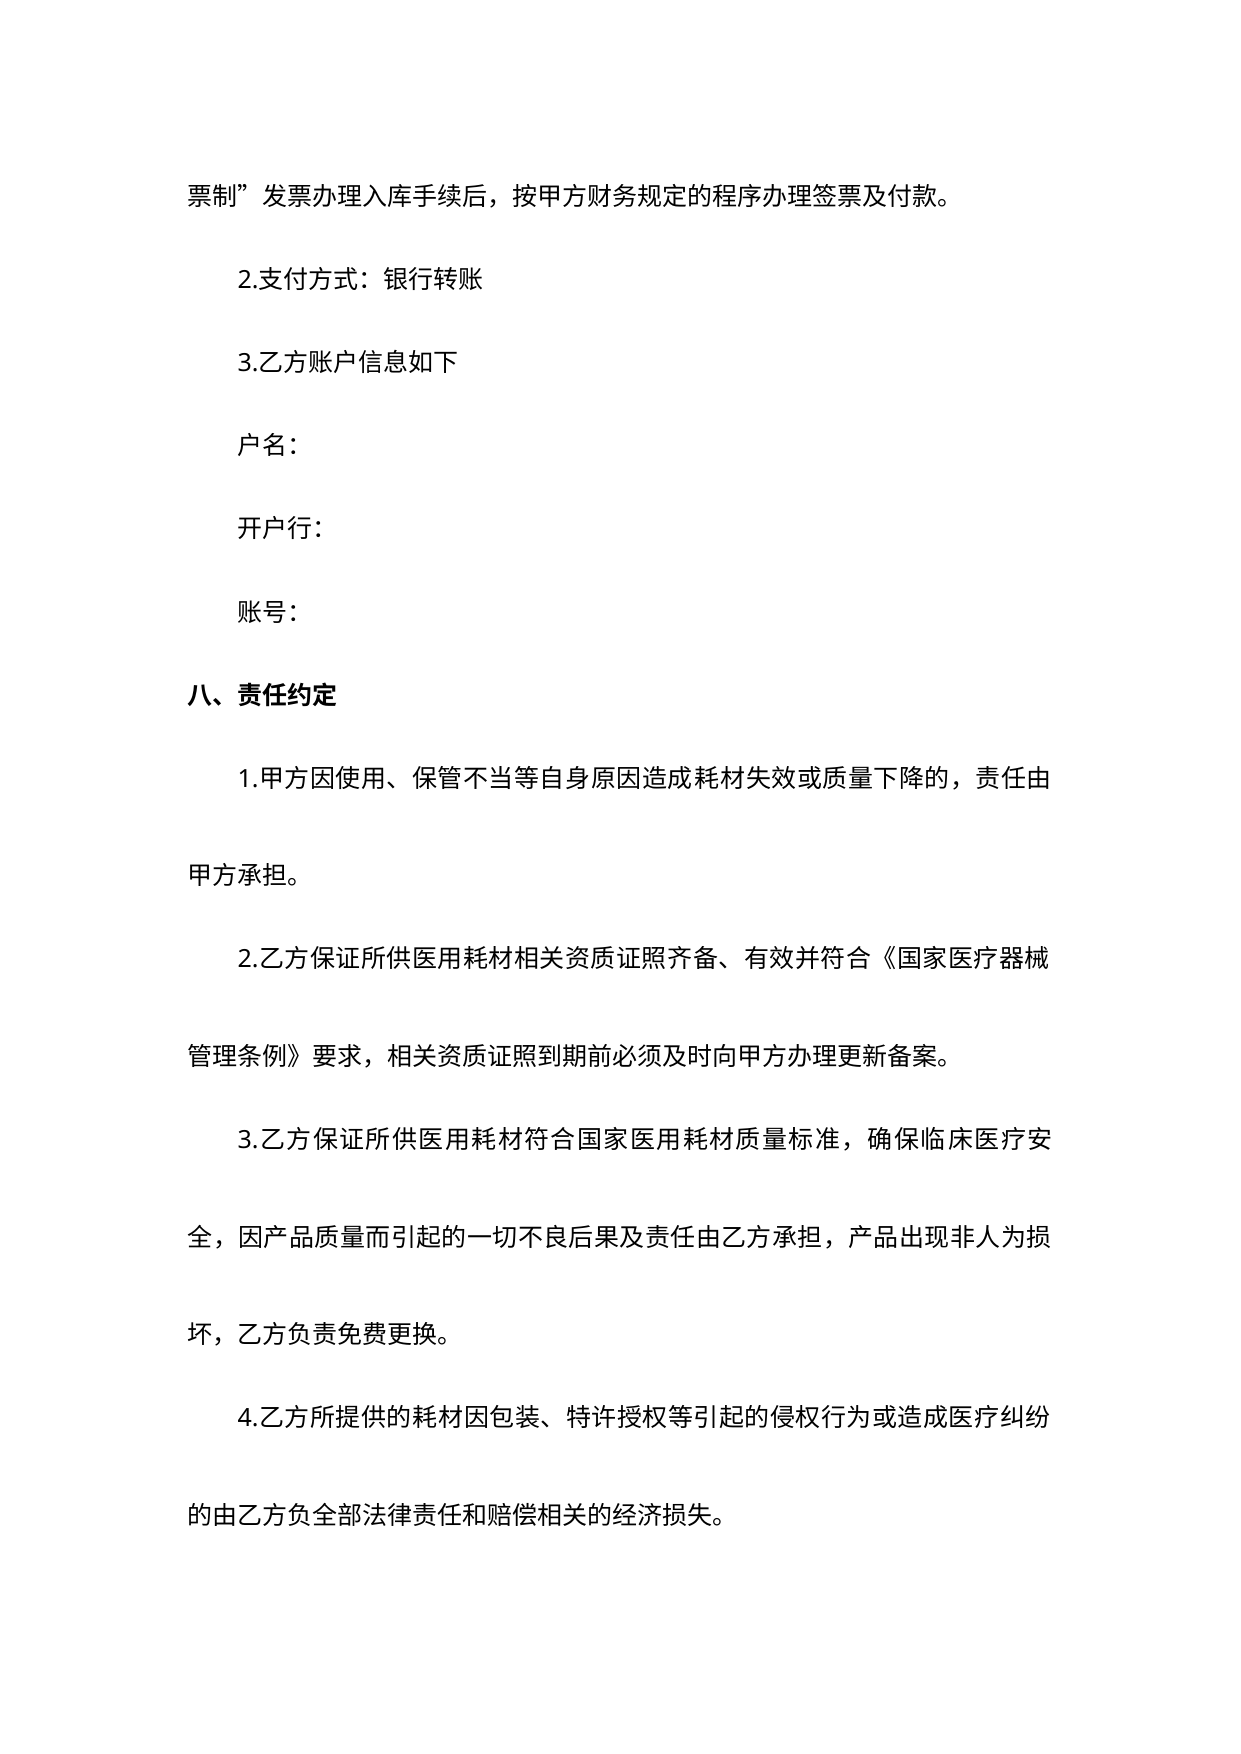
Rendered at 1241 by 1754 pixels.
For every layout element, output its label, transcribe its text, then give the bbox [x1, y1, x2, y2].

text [187, 162, 1053, 227]
text 账号： [187, 578, 1053, 643]
text 2.乙方保证所供医用耗材相关资质证照齐备、有效并符合《国家医疗器械管理条例》要求，相关资质证照到期前必须及时向甲方办理更新备案。 [187, 924, 1053, 1087]
text 1.甲方因使用、保管不当等自身原因造成耗材失效或质量下降的，责任由甲方承担。 [187, 744, 1053, 906]
text 2.支付方式：银行转账 [187, 245, 1053, 310]
text 3.乙方账户信息如下 [187, 328, 1053, 393]
text 3.乙方保证所供医用耗材符合国家医用耗材质量标准，确保临床医疗安全，因产品质量而引起的一切不良后果及责任由乙方承担，产品出现非人为损坏，乙方负责免费更换。 [187, 1105, 1053, 1365]
text 开户行： [187, 494, 1053, 559]
text 户名： [187, 411, 1053, 476]
text 4.乙方所提供的耗材因包装、特许授权等引起的侵权行为或造成医疗纠纷的由乙方负全部法律责任和赔偿相关的经济损失。 [187, 1383, 1053, 1546]
list 八、责任约定 [187, 661, 1053, 726]
